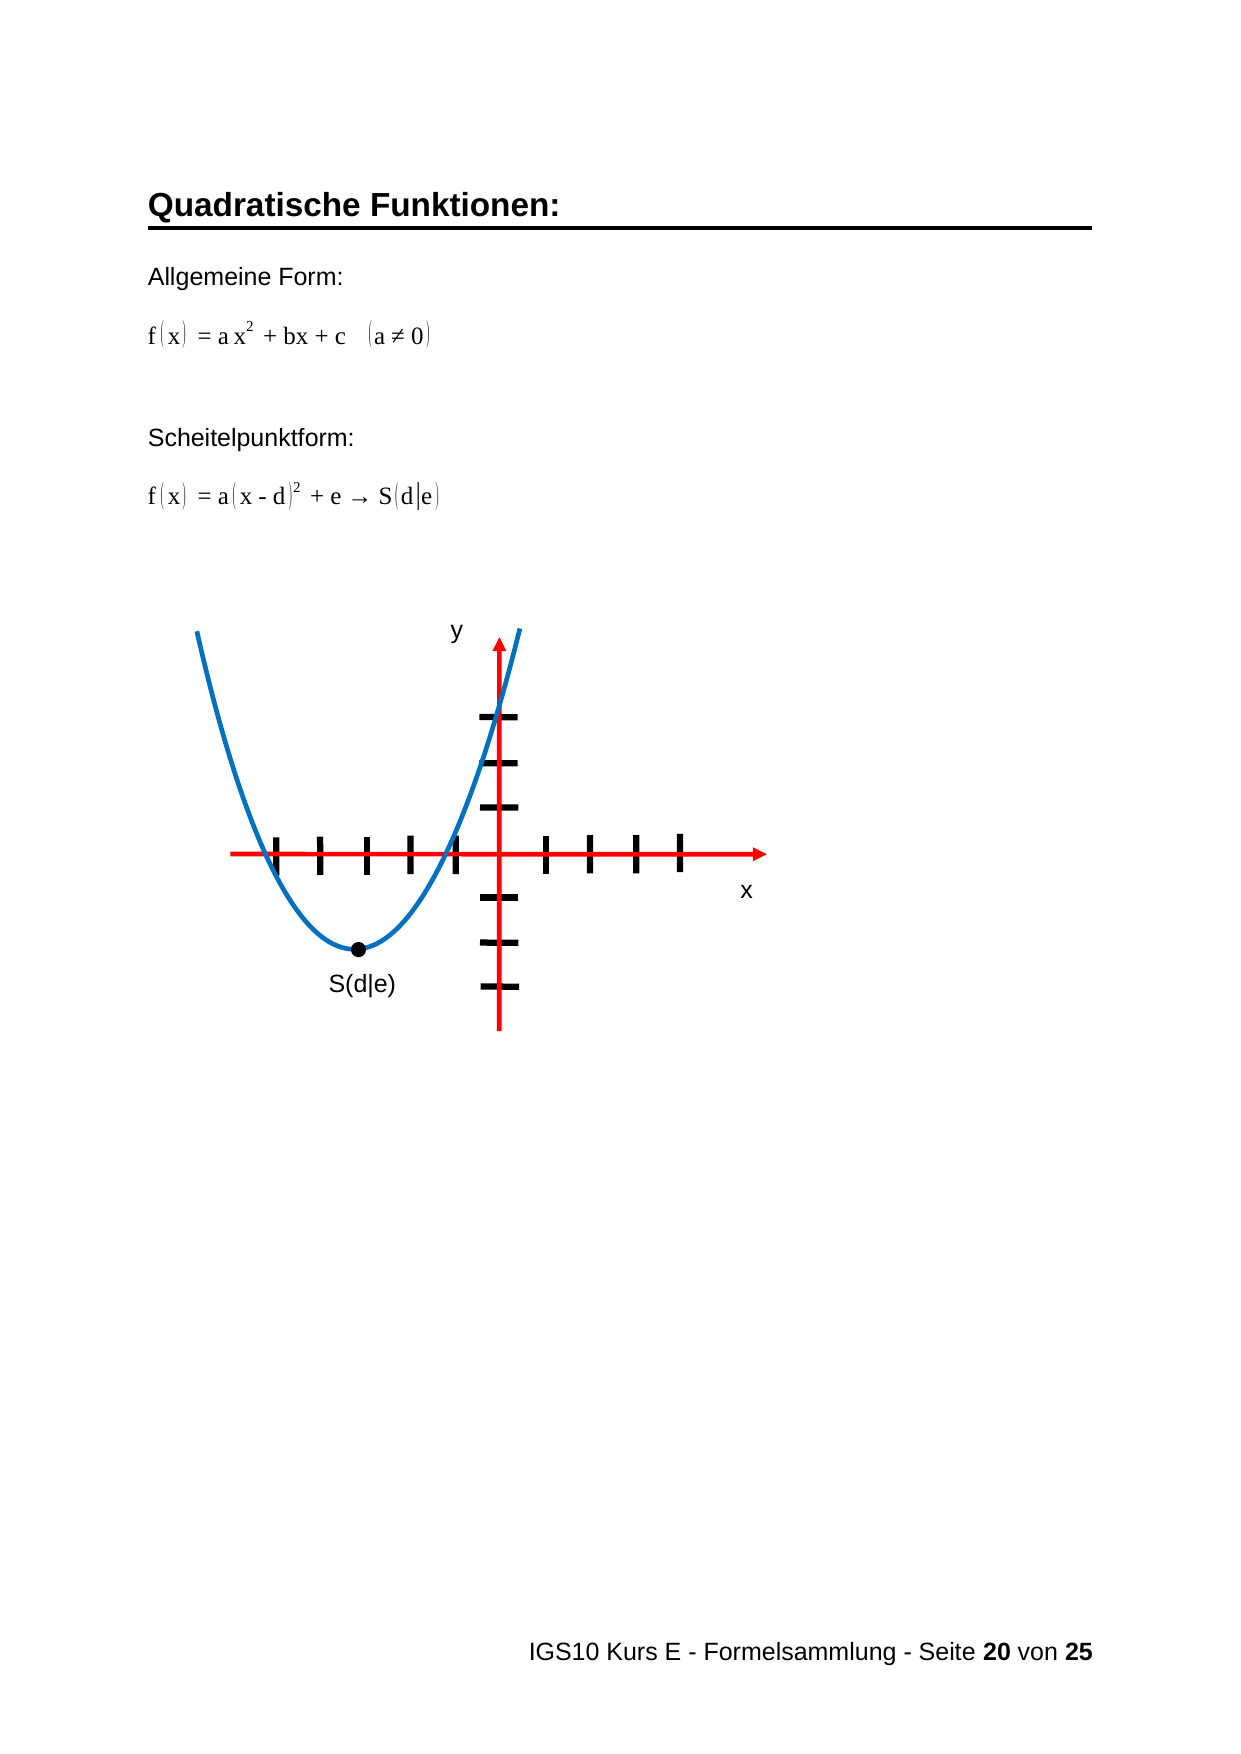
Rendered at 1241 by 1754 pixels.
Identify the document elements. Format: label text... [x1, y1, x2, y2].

text Allgemeine Form: [148, 262, 1092, 291]
text Scheitelpunktform: [148, 423, 1092, 452]
subtitle Quadratische Funktionen: [148, 185, 1092, 226]
